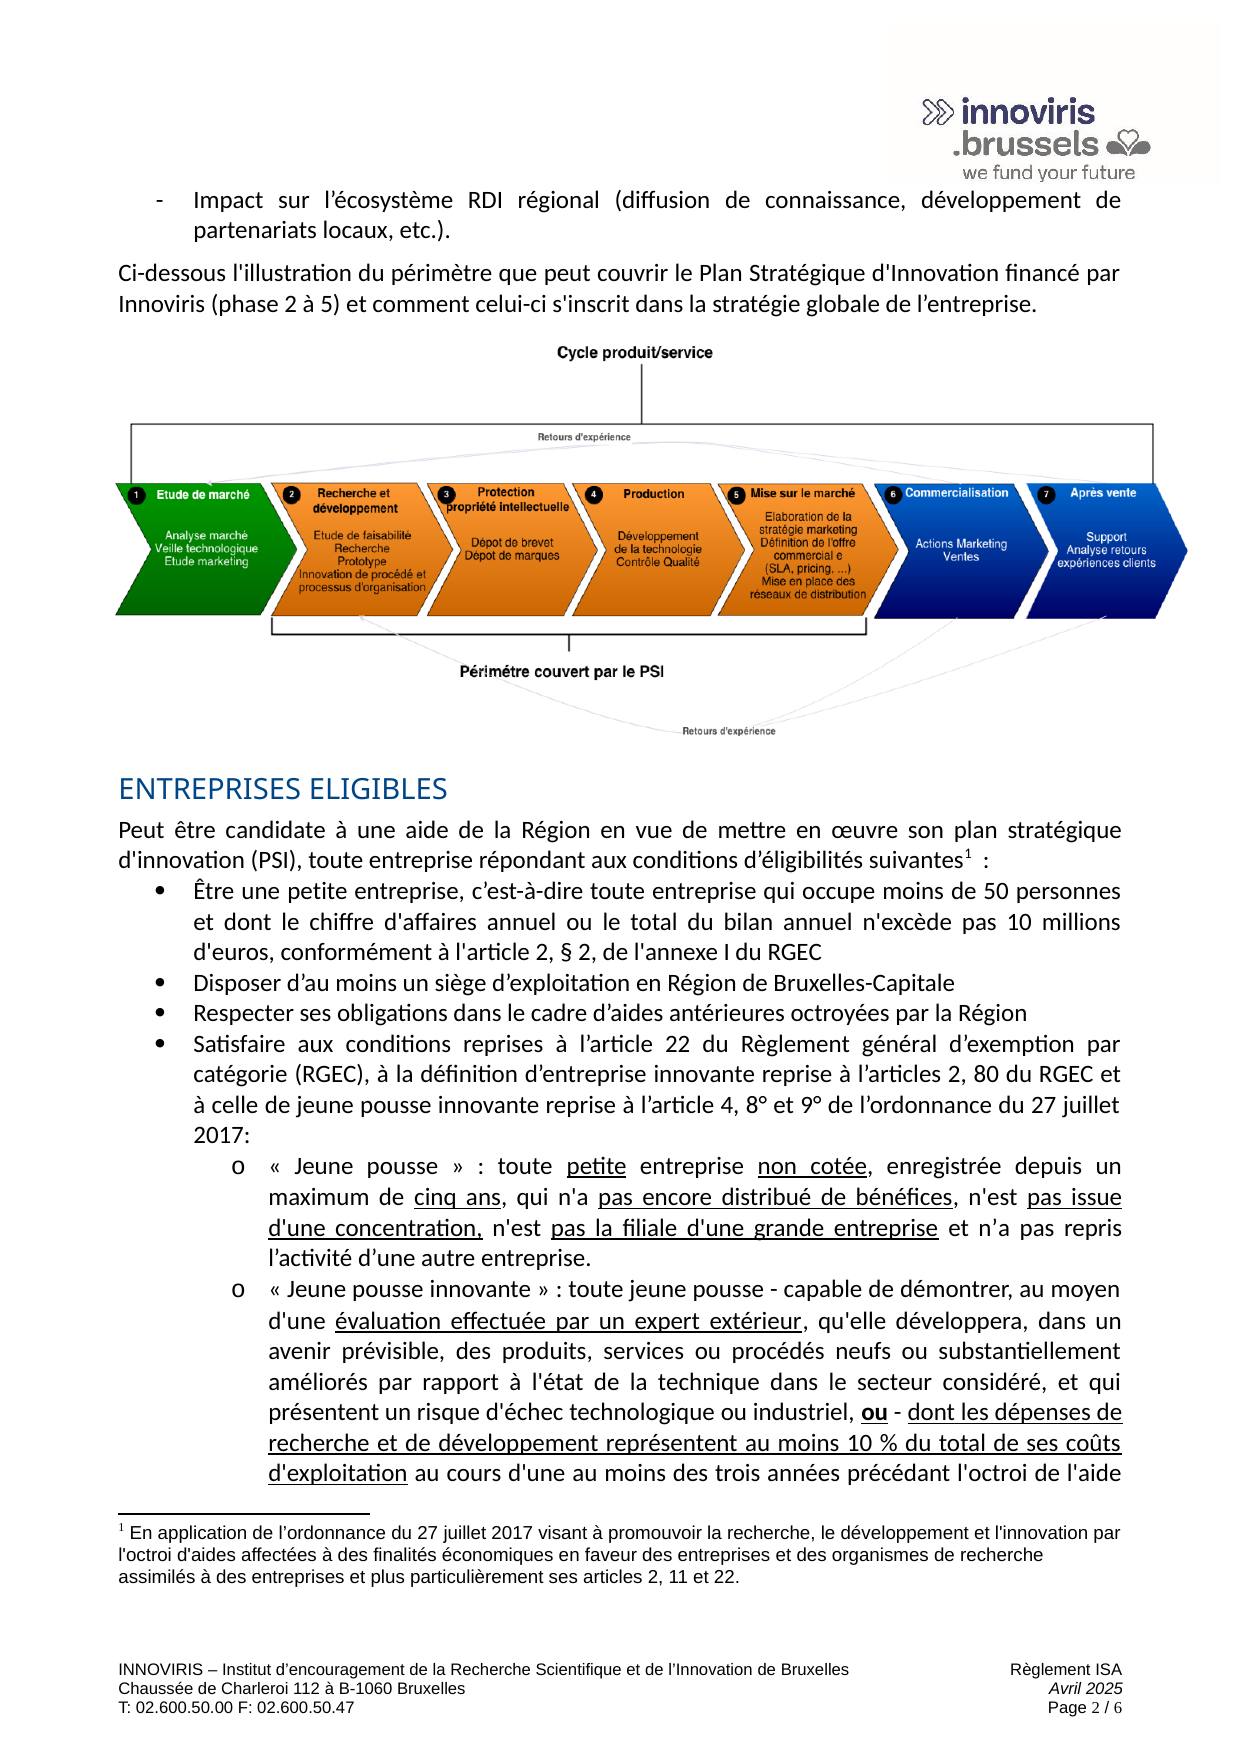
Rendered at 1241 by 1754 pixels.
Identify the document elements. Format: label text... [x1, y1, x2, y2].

list Impact sur l’écosystème RDI régional (diffusion de connaissance, développement de partenariats locaux, etc.). [156, 148, 1122, 245]
subtitle ENTREPRISES ELIGIBLES [118, 744, 1122, 808]
list Être une petite entreprise, c’est-à-dire toute entreprise qui occupe moins de 50 personnes et dont le chiffre d'affaires annuel ou le total du bilan annuel n'excède pas 10 millions d'euros, conformément à l'article 2, § 2, de l'annexe I du RGEC [156, 875, 1122, 967]
text Ci-dessous l'illustration du périmètre que peut couvrir le Plan Stratégique d'Innovation financé par Innoviris (phase 2 à 5) et comment celui-ci s'inscrit dans la stratégie globale de l’entreprise. [118, 257, 1122, 318]
list Satisfaire aux conditions reprises à l’article 22 du Règlement général d’exemption par catégorie (RGEC), à la définition d’entreprise innovante reprise à l’articles 2, 80 du RGEC et à celle de jeune pousse innovante reprise à l’article 4, 8° et 9° de l’ordonnance du 27 juillet 2017: [156, 1028, 1122, 1150]
picture [886, 21, 1222, 184]
list « Jeune pousse » : toute petite entreprise non cotée, enregistrée depuis un maximum de cinq ans, qui n'a pas encore distribué de bénéfices, n'est pas issue d'une concentration, n'est pas la filiale d'une grande entreprise et n’a pas repris l’activité d’une autre entreprise. [231, 1150, 1122, 1273]
list Disposer d’au moins un siège d’exploitation en Région de Bruxelles-Capitale [156, 967, 1122, 997]
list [231, 1273, 1122, 1488]
text Peut être candidate à une aide de la Région en vue de mettre en œuvre son plan stratégique d'innovation (PSI), toute entreprise répondant aux conditions d’éligibilités suivantes : [118, 814, 1122, 875]
list Respecter ses obligations dans le cadre d’aides antérieures octroyées par la Région [156, 997, 1122, 1028]
picture [101, 321, 1188, 744]
